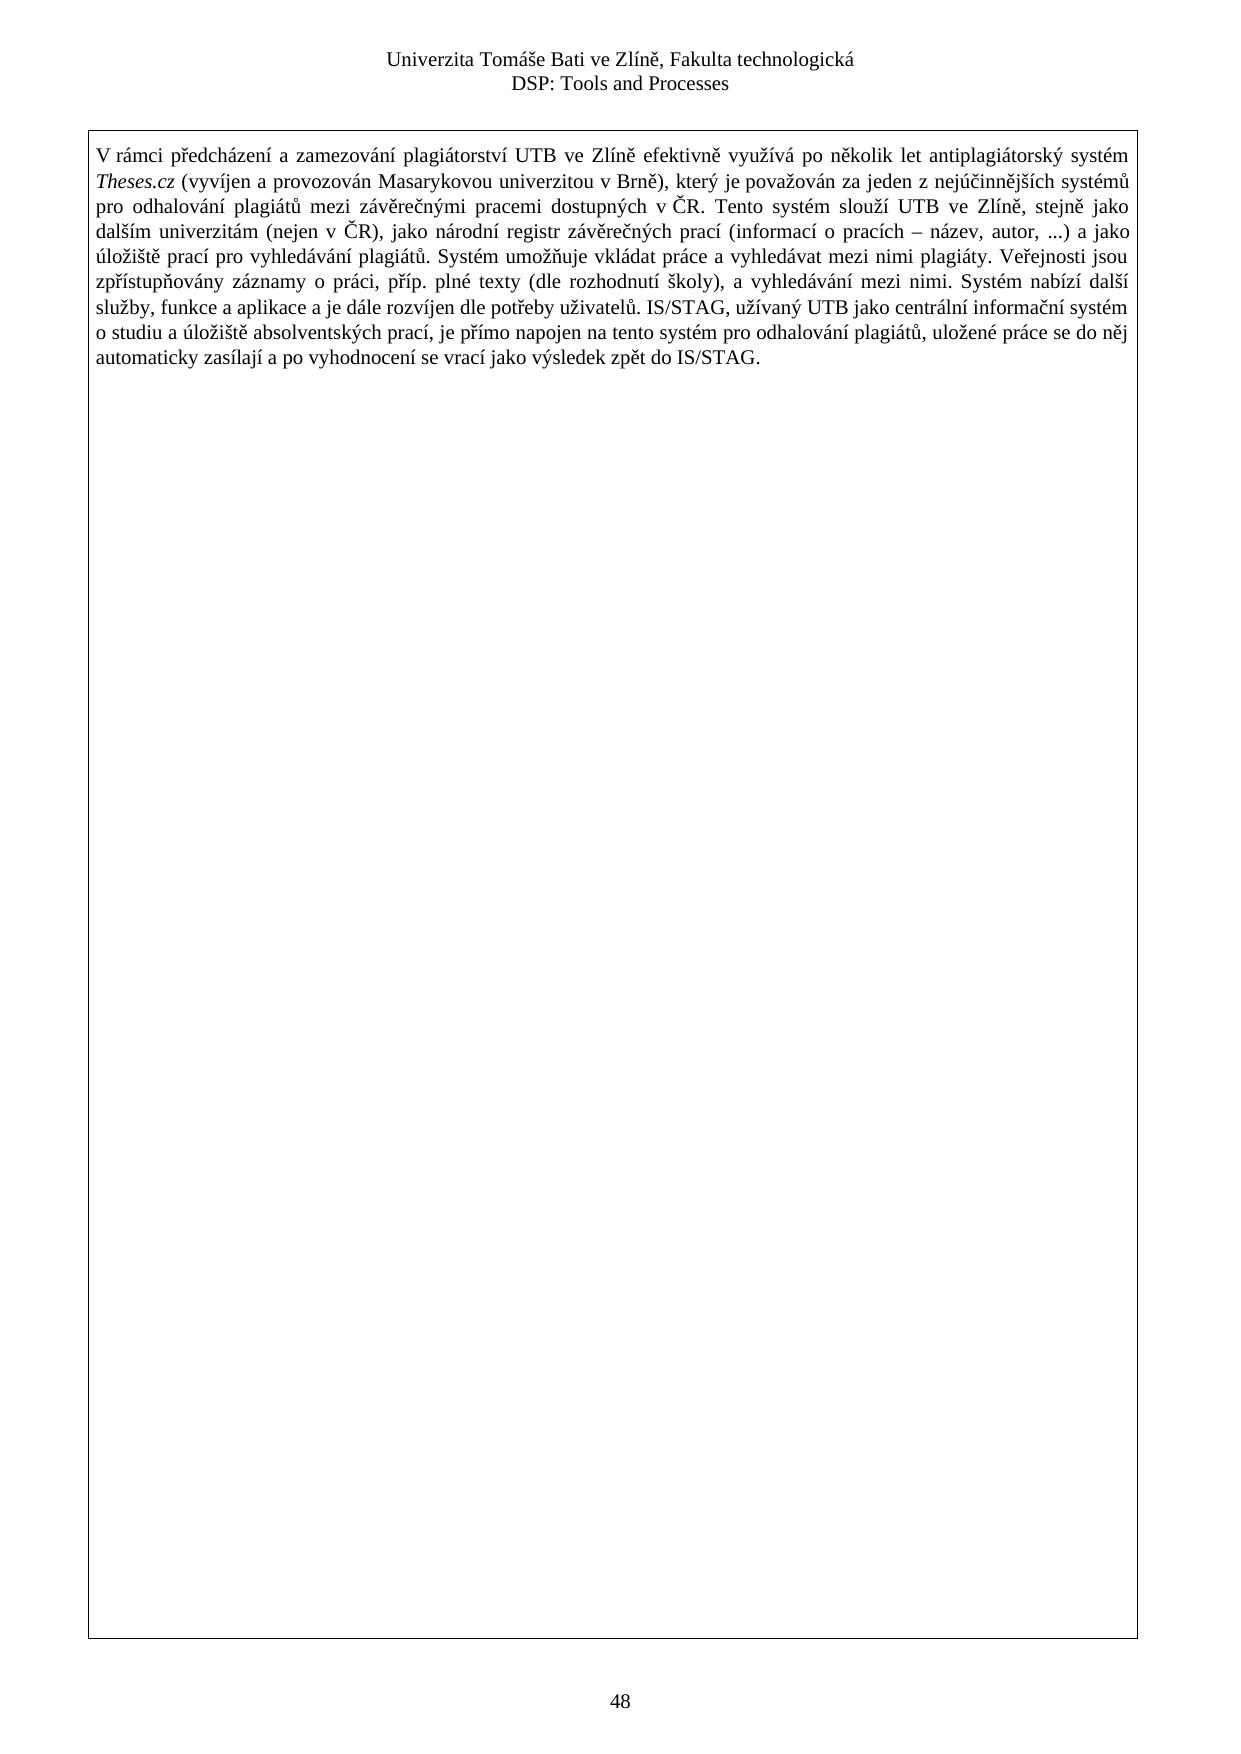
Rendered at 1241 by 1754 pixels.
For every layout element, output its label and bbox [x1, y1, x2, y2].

table_cell [89, 131, 1137, 1638]
